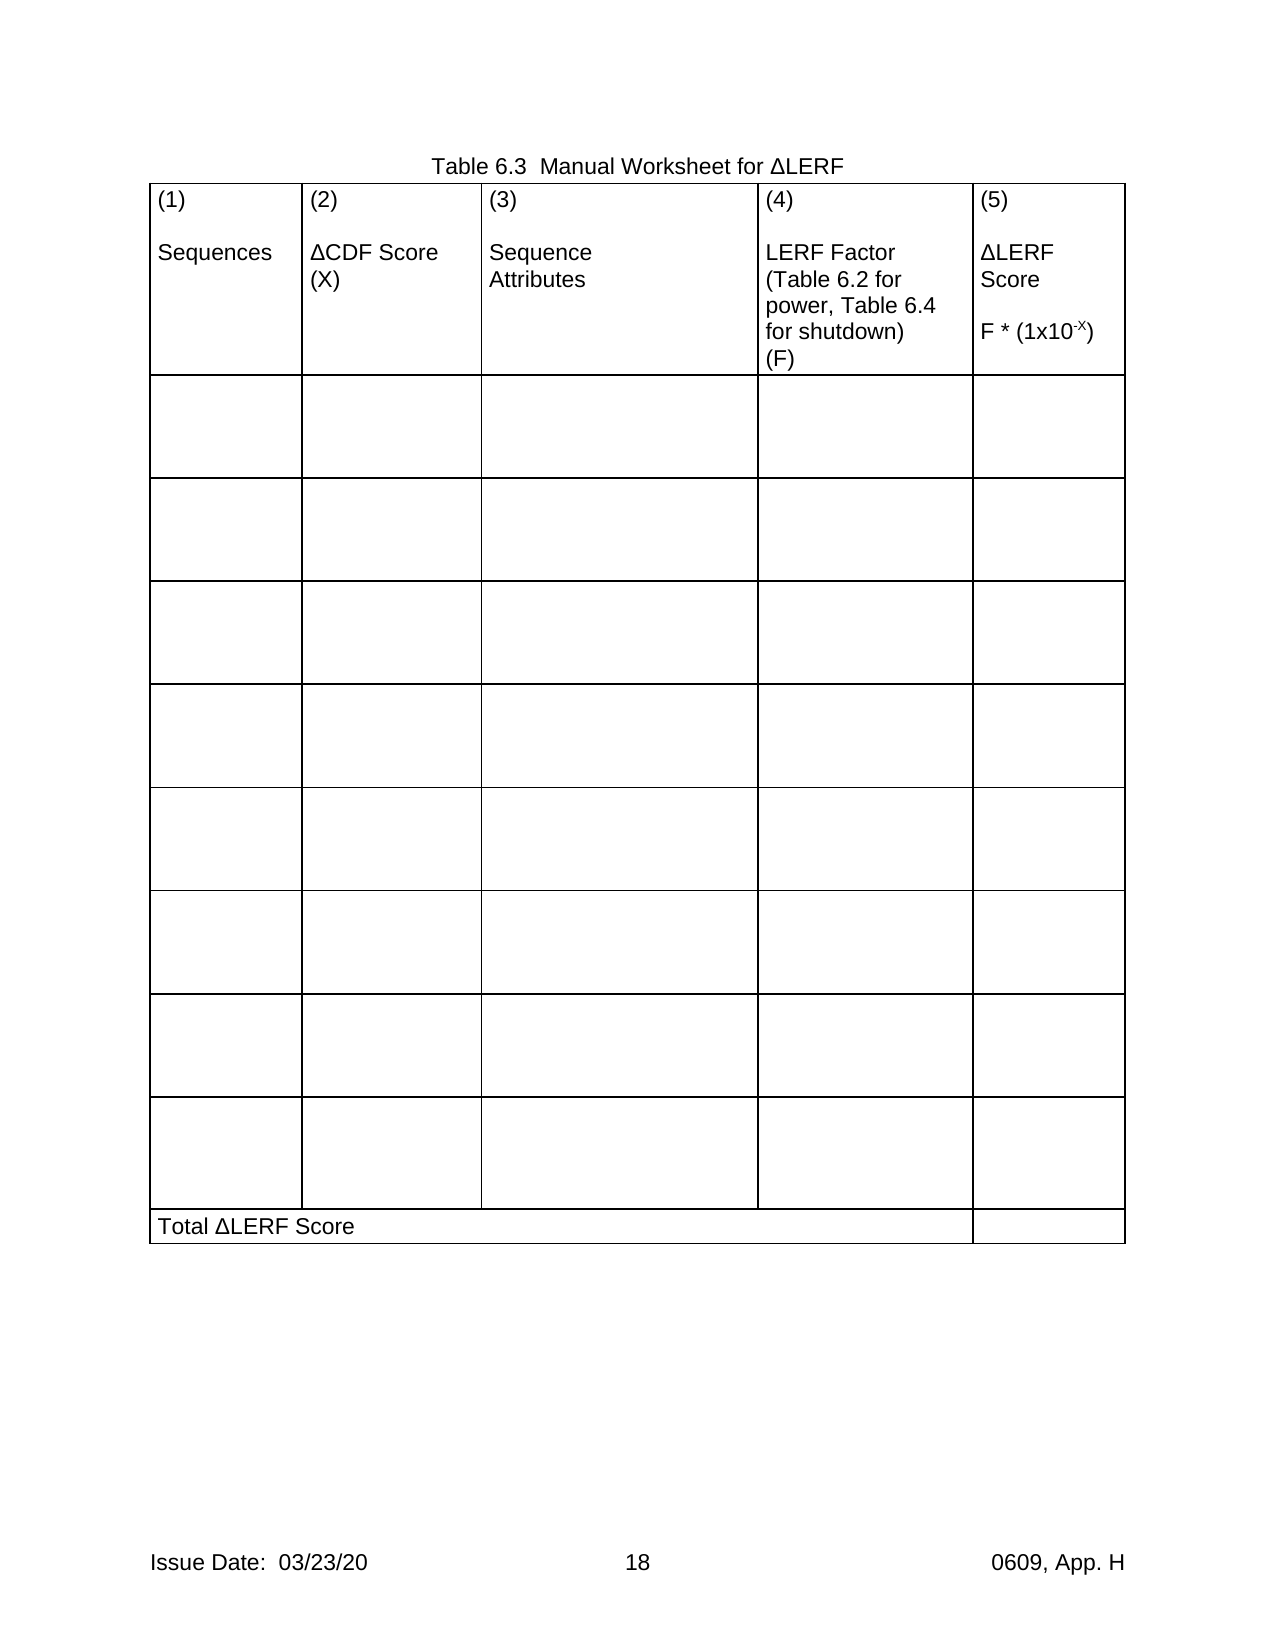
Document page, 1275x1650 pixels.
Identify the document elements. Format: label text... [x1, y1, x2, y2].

table_cell [482, 582, 757, 683]
table_cell [303, 891, 481, 993]
table_cell [974, 788, 1124, 889]
table_cell (3) Sequence Attributes [482, 184, 757, 374]
table_cell [151, 479, 301, 580]
table_cell [482, 1098, 757, 1208]
table_cell [974, 376, 1124, 477]
table_cell [974, 1210, 1124, 1242]
table_cell [759, 582, 972, 683]
table_cell [151, 995, 301, 1096]
table_cell [151, 376, 301, 477]
table_cell [303, 376, 481, 477]
table_cell [482, 479, 757, 580]
table_cell [759, 479, 972, 580]
table_cell [303, 685, 481, 786]
table_cell [303, 1098, 481, 1208]
table_cell [974, 1098, 1124, 1208]
table_header Table 6.3 Manual Worksheet for ΔLERF [150, 150, 1125, 182]
table_cell (2) ΔCDF Score (X) [303, 184, 481, 374]
table_cell Total ΔLERF Score [151, 1210, 972, 1242]
table_cell [759, 891, 972, 993]
table_cell [482, 891, 757, 993]
table_cell (1) Sequences [151, 184, 301, 374]
table_cell [759, 685, 972, 786]
table_cell [151, 1098, 301, 1208]
table_cell (4) LERF Factor (Table 6.2 for power, Table 6.4 for shutdown) (F) [759, 184, 972, 374]
table_cell [759, 995, 972, 1096]
table_cell [303, 582, 481, 683]
table_cell [759, 1098, 972, 1208]
table_cell [759, 376, 972, 477]
table_cell [303, 788, 481, 889]
table_cell [974, 685, 1124, 786]
table_cell [151, 582, 301, 683]
table_cell [974, 582, 1124, 683]
table_cell [974, 479, 1124, 580]
table_cell [482, 995, 757, 1096]
table_cell [303, 479, 481, 580]
table_cell [151, 685, 301, 786]
table_cell [759, 788, 972, 889]
table_cell [974, 891, 1124, 993]
table_cell [974, 995, 1124, 1096]
table_cell [303, 995, 481, 1096]
table_cell [482, 685, 757, 786]
table_cell [482, 788, 757, 889]
table_cell (5) ΔLERF Score F * (1x10-X) [974, 184, 1124, 374]
table_cell [151, 788, 301, 889]
table_cell [151, 891, 301, 993]
table_cell [482, 376, 757, 477]
